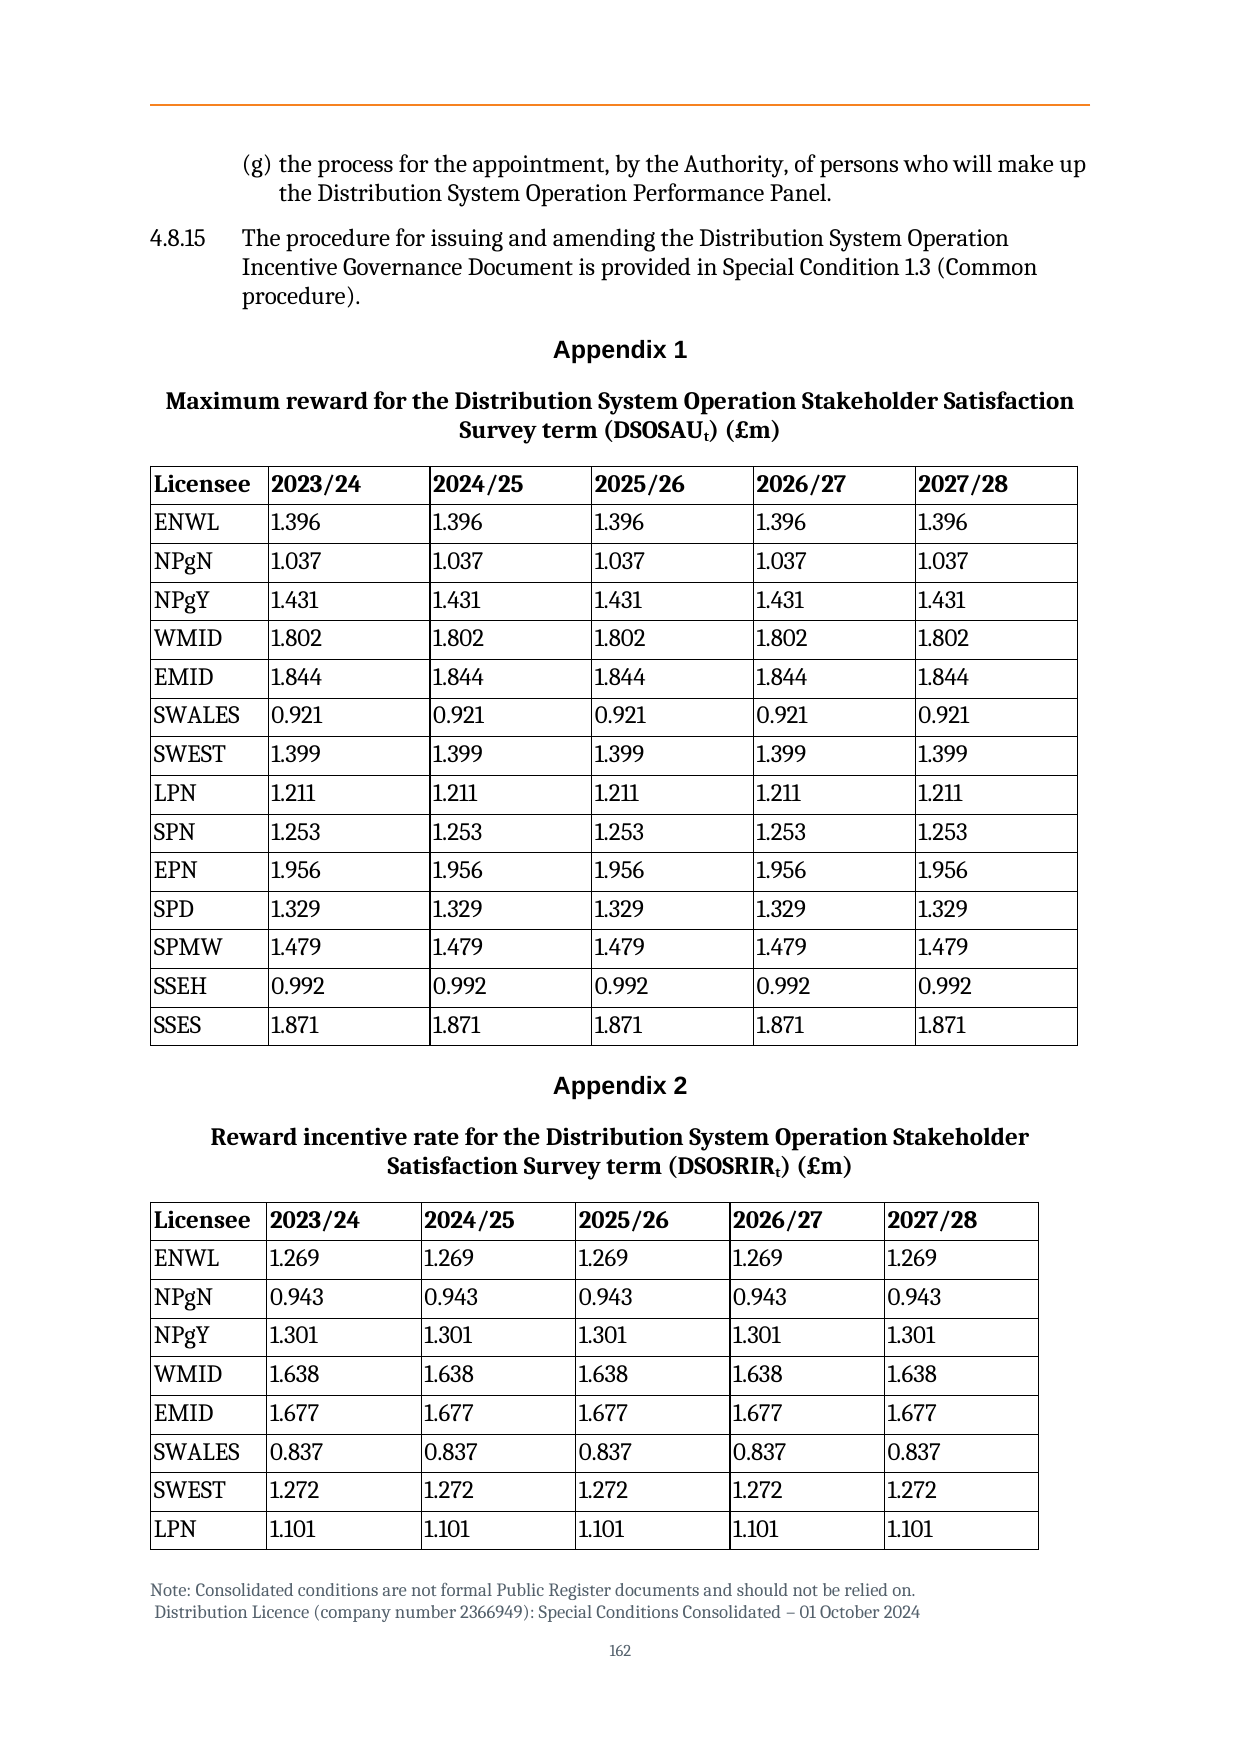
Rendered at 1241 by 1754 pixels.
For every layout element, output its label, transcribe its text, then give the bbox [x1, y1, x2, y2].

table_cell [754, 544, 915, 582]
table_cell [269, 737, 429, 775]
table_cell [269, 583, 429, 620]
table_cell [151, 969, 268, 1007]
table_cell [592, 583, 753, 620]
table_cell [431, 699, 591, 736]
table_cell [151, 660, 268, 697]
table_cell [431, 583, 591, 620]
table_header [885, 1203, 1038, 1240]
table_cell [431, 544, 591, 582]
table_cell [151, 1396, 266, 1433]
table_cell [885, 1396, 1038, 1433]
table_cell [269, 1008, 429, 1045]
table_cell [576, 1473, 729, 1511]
text Reward incentive rate for the Distribution System Operation Stakeholder Satisfaction Survey term (DSOSRIRt) (£m) [150, 1123, 1090, 1181]
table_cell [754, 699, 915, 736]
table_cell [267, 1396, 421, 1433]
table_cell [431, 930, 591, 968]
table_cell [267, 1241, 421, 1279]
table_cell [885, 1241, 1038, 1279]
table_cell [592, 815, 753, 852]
list the process for the appointment, by the Authority, of persons who will make up the Distribution System Operation Performance Panel. [242, 150, 1090, 207]
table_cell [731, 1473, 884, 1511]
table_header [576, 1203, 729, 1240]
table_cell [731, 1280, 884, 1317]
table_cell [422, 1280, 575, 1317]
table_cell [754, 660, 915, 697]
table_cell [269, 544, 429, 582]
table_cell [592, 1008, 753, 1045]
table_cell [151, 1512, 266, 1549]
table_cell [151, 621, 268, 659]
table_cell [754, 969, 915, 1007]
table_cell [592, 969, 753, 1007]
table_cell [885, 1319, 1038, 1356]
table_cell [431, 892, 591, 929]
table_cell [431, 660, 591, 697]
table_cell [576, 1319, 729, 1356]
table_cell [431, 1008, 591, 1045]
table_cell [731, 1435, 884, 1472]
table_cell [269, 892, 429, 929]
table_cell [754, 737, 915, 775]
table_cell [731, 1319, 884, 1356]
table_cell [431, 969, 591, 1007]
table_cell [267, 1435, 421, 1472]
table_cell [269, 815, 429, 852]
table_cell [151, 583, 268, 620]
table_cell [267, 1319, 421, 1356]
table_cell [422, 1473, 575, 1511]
text Maximum reward for the Distribution System Operation Stakeholder Satisfaction Survey term (DSOSAUt) (£m) [150, 387, 1090, 445]
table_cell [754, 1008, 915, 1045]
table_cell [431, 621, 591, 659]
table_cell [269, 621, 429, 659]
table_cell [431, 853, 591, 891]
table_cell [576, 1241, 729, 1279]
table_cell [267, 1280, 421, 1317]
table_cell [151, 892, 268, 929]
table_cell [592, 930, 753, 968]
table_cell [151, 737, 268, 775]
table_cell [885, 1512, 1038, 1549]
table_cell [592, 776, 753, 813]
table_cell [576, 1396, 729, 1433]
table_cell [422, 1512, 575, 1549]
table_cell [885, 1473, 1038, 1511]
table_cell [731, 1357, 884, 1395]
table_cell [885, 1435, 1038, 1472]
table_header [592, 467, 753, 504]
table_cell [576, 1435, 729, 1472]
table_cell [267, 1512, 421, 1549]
text The procedure for issuing and amending the Distribution System Operation Incentive Governance Document is provided in Special Condition 1.3 (Common procedure). [150, 224, 1090, 310]
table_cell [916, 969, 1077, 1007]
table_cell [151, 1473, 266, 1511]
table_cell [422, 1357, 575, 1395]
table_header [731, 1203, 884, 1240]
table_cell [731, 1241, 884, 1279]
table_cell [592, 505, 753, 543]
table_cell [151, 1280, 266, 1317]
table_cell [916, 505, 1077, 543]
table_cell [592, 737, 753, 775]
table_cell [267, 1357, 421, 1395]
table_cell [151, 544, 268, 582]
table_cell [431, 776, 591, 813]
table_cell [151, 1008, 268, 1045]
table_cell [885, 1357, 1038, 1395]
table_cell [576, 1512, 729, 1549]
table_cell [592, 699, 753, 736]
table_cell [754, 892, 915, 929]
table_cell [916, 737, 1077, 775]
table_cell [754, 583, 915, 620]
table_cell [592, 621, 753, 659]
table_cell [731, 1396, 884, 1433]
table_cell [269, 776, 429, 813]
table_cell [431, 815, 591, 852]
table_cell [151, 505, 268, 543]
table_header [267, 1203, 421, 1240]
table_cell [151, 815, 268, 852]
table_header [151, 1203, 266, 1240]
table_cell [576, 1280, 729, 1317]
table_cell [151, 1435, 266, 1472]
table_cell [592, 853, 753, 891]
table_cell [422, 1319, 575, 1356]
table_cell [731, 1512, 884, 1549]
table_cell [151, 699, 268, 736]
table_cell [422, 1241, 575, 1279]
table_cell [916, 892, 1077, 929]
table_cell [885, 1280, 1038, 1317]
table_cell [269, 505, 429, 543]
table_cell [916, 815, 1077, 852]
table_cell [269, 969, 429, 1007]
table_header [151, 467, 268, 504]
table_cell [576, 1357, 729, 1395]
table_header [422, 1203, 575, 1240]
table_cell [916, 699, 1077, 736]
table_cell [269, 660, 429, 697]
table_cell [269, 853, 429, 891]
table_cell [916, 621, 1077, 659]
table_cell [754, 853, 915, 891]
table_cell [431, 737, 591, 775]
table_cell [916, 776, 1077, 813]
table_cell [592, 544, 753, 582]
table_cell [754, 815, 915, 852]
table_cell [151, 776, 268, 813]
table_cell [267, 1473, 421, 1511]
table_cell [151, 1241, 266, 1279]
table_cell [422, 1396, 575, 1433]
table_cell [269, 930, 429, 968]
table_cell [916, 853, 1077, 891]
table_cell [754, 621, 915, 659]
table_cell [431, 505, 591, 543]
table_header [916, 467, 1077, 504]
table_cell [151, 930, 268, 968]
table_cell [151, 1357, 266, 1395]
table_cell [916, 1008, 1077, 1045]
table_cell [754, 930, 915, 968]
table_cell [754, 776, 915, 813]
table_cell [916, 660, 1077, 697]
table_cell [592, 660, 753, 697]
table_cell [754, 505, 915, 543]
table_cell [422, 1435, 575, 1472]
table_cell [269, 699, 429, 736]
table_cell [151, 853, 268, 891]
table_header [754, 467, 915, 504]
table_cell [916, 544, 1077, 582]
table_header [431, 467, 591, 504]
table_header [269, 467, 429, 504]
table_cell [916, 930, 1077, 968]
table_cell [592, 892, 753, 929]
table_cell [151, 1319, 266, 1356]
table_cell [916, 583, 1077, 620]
